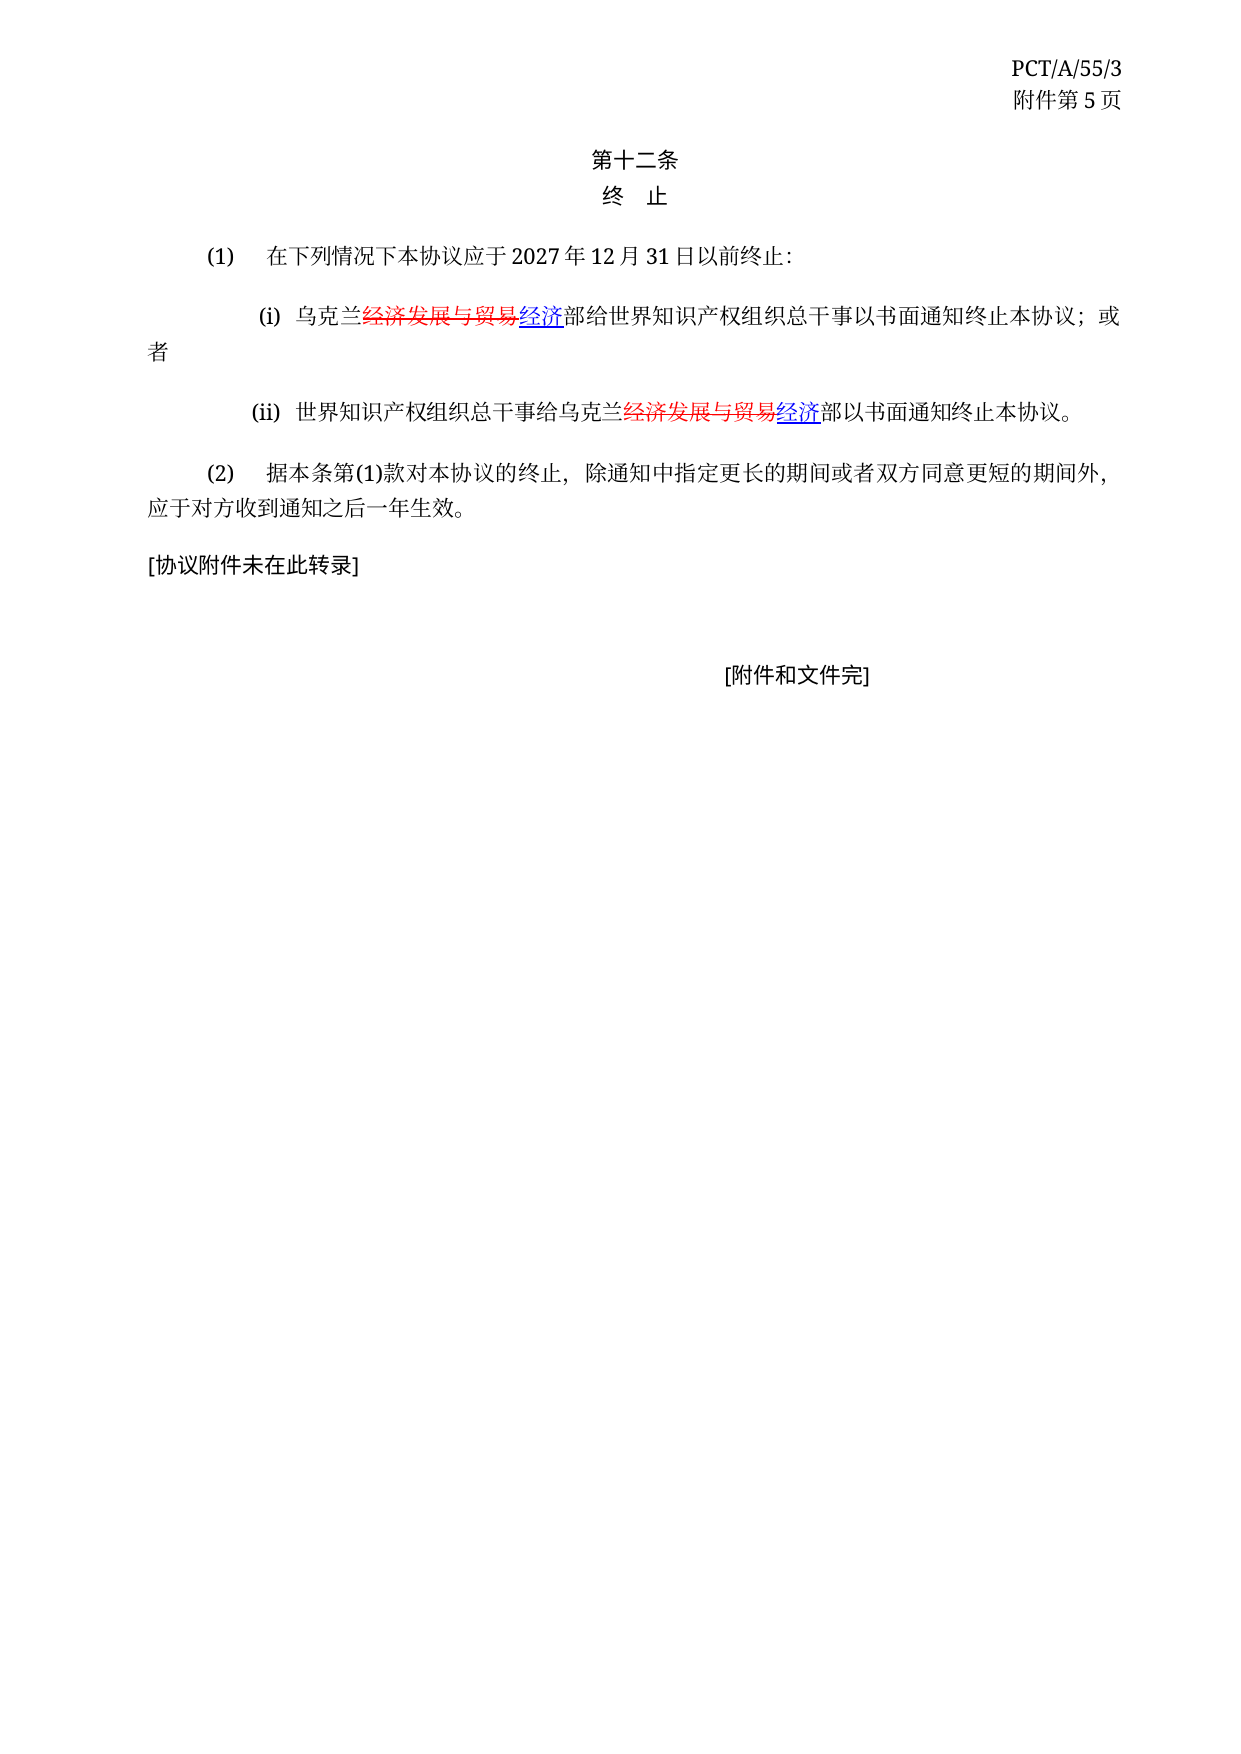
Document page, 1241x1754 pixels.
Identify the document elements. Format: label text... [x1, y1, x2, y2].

text (1) 在下列情况下本协议应于2027年12月31日以前终止： [148, 235, 1122, 271]
list [附件和文件完] [724, 654, 1122, 690]
text 第十二条 终 止 [148, 139, 1122, 210]
text (ii) 世界知识产权组织总干事给乌克兰经济发展与贸易经济部以书面通知终止本协议。 [148, 392, 1122, 427]
text (2) 据本条第(1)款对本协议的终止，除通知中指定更长的期间或者双方同意更短的期间外，应于对方收到通知之后一年生效。 [148, 452, 1122, 523]
text [协议附件未在此转录] [148, 548, 1122, 579]
text (i) 乌克兰经济发展与贸易经济部给世界知识产权组织总干事以书面通知终止本协议；或者 [148, 296, 1122, 367]
